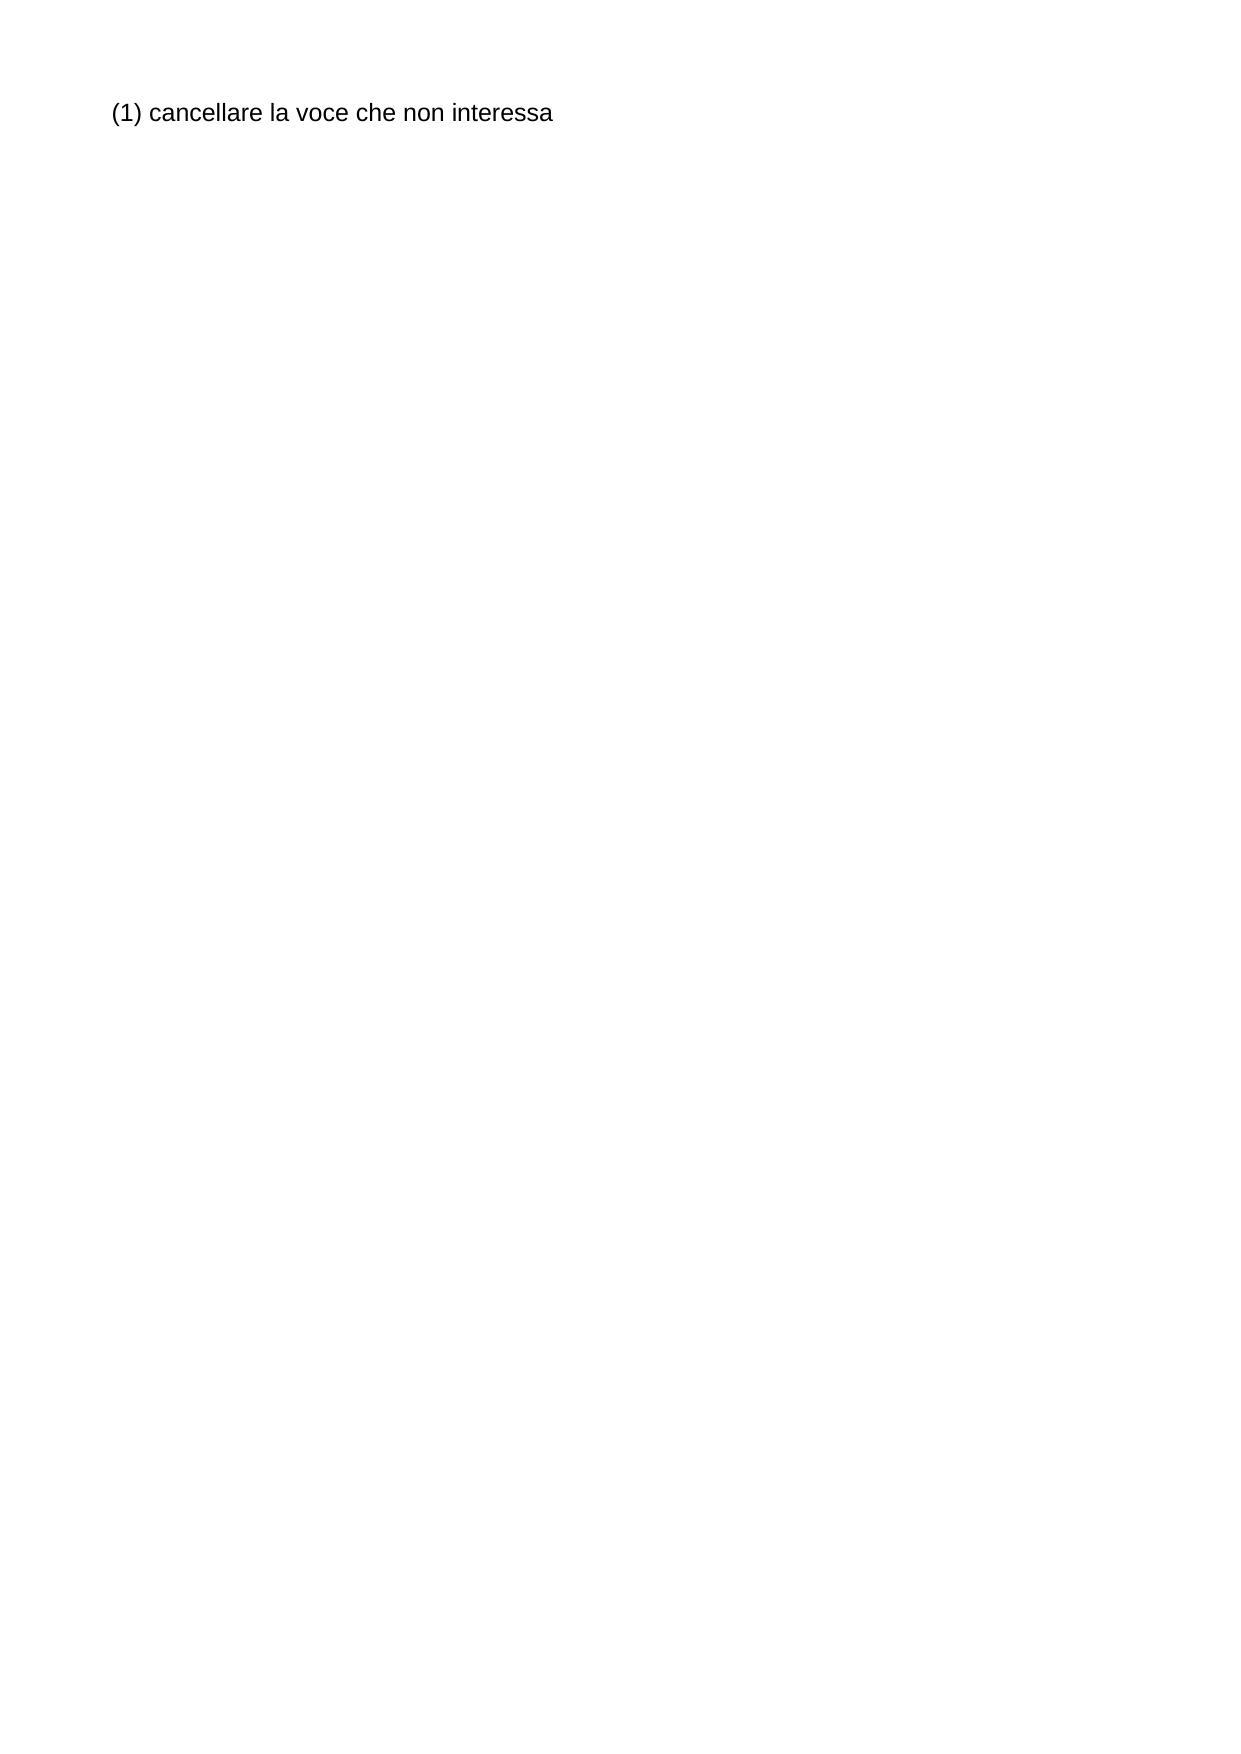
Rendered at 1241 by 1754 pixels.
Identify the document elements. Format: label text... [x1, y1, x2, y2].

text (1) cancellare la voce che non interessa [104, 98, 1106, 127]
